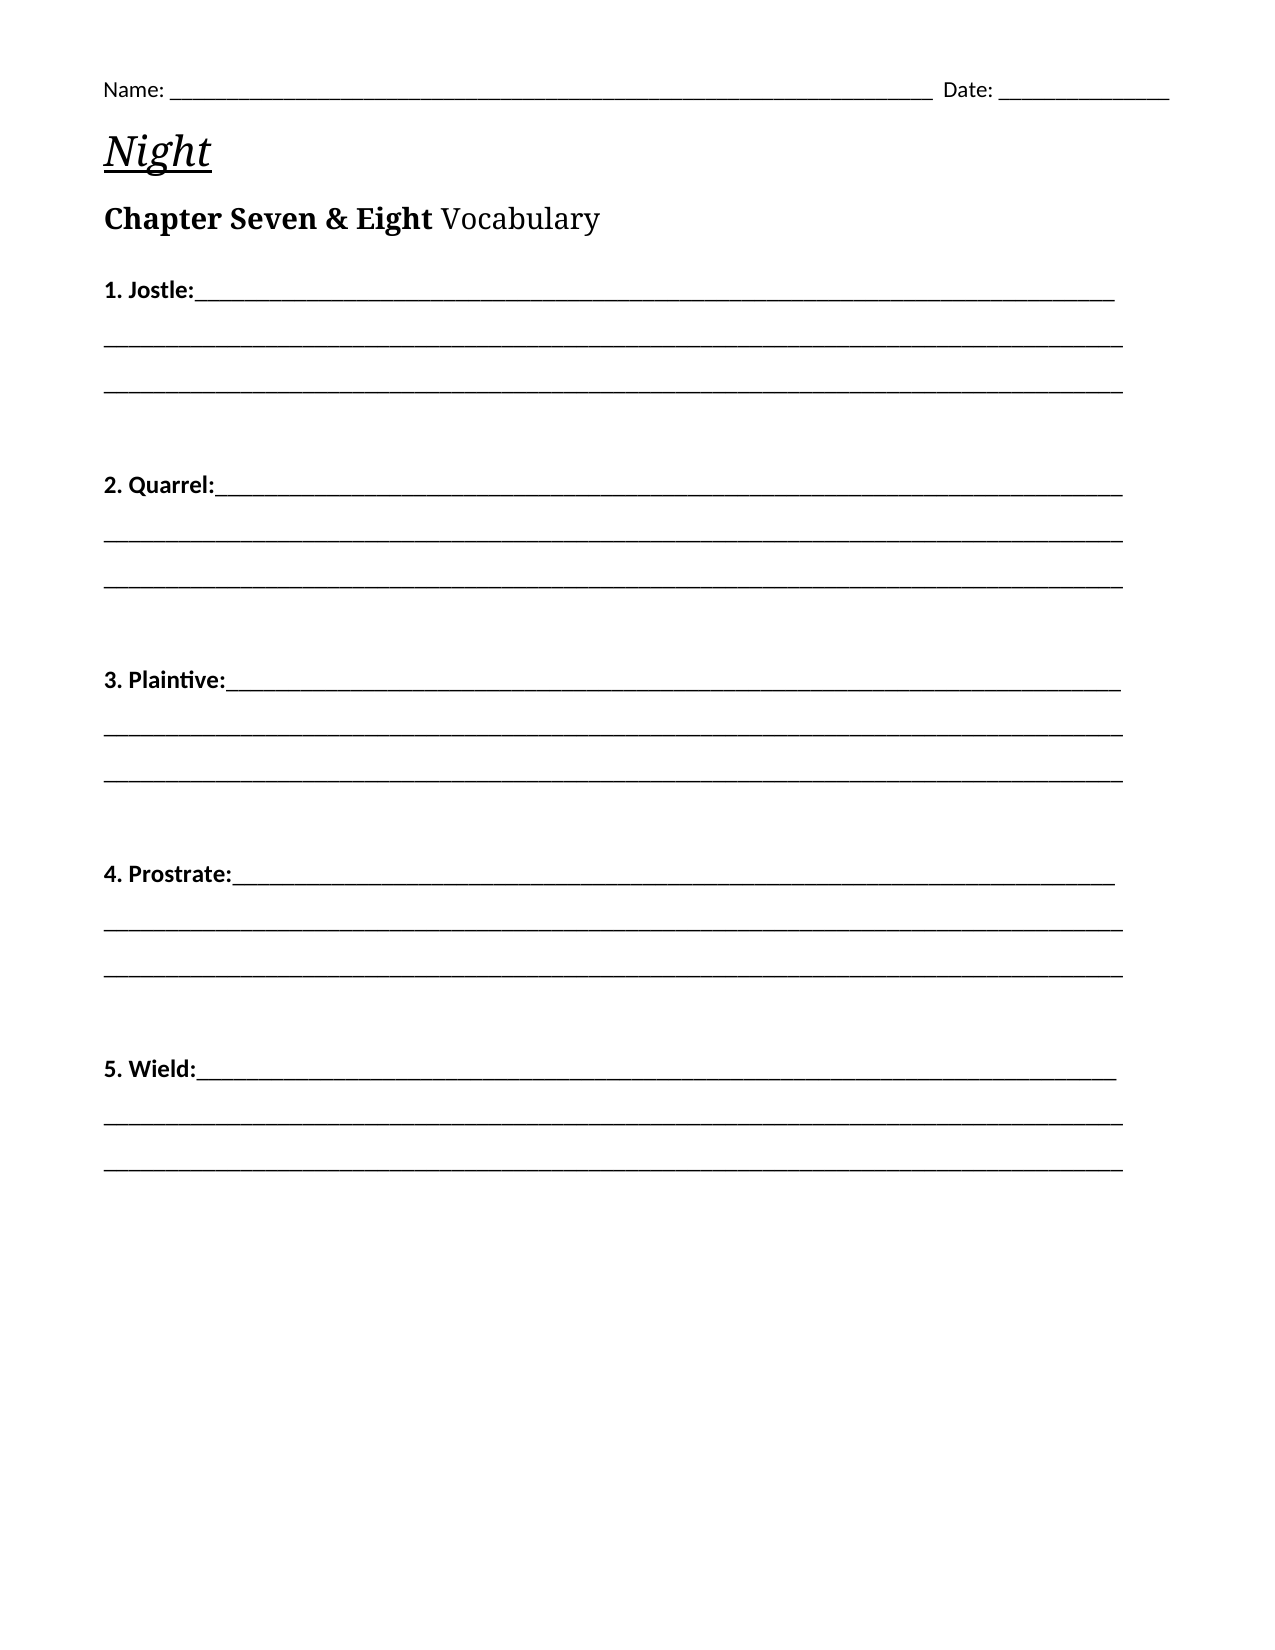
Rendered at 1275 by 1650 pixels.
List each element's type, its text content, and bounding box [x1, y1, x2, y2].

text Night Chapter Seven & Eight Vocabulary [103, 122, 1125, 238]
text 1. Jostle:__________________________________________________________________________ __________________________________________________________________________________ __________________________________________________________________________________ [103, 274, 1125, 438]
text 2. Quarrel:_________________________________________________________________________ __________________________________________________________________________________ __________________________________________________________________________________ [103, 469, 1125, 633]
text 3. Plaintive:________________________________________________________________________ __________________________________________________________________________________ __________________________________________________________________________________ [103, 664, 1125, 828]
text 5. Wield:__________________________________________________________________________ __________________________________________________________________________________ __________________________________________________________________________________ [103, 1053, 1125, 1175]
text 4. Prostrate:_______________________________________________________________________ __________________________________________________________________________________ __________________________________________________________________________________ [103, 858, 1125, 1022]
